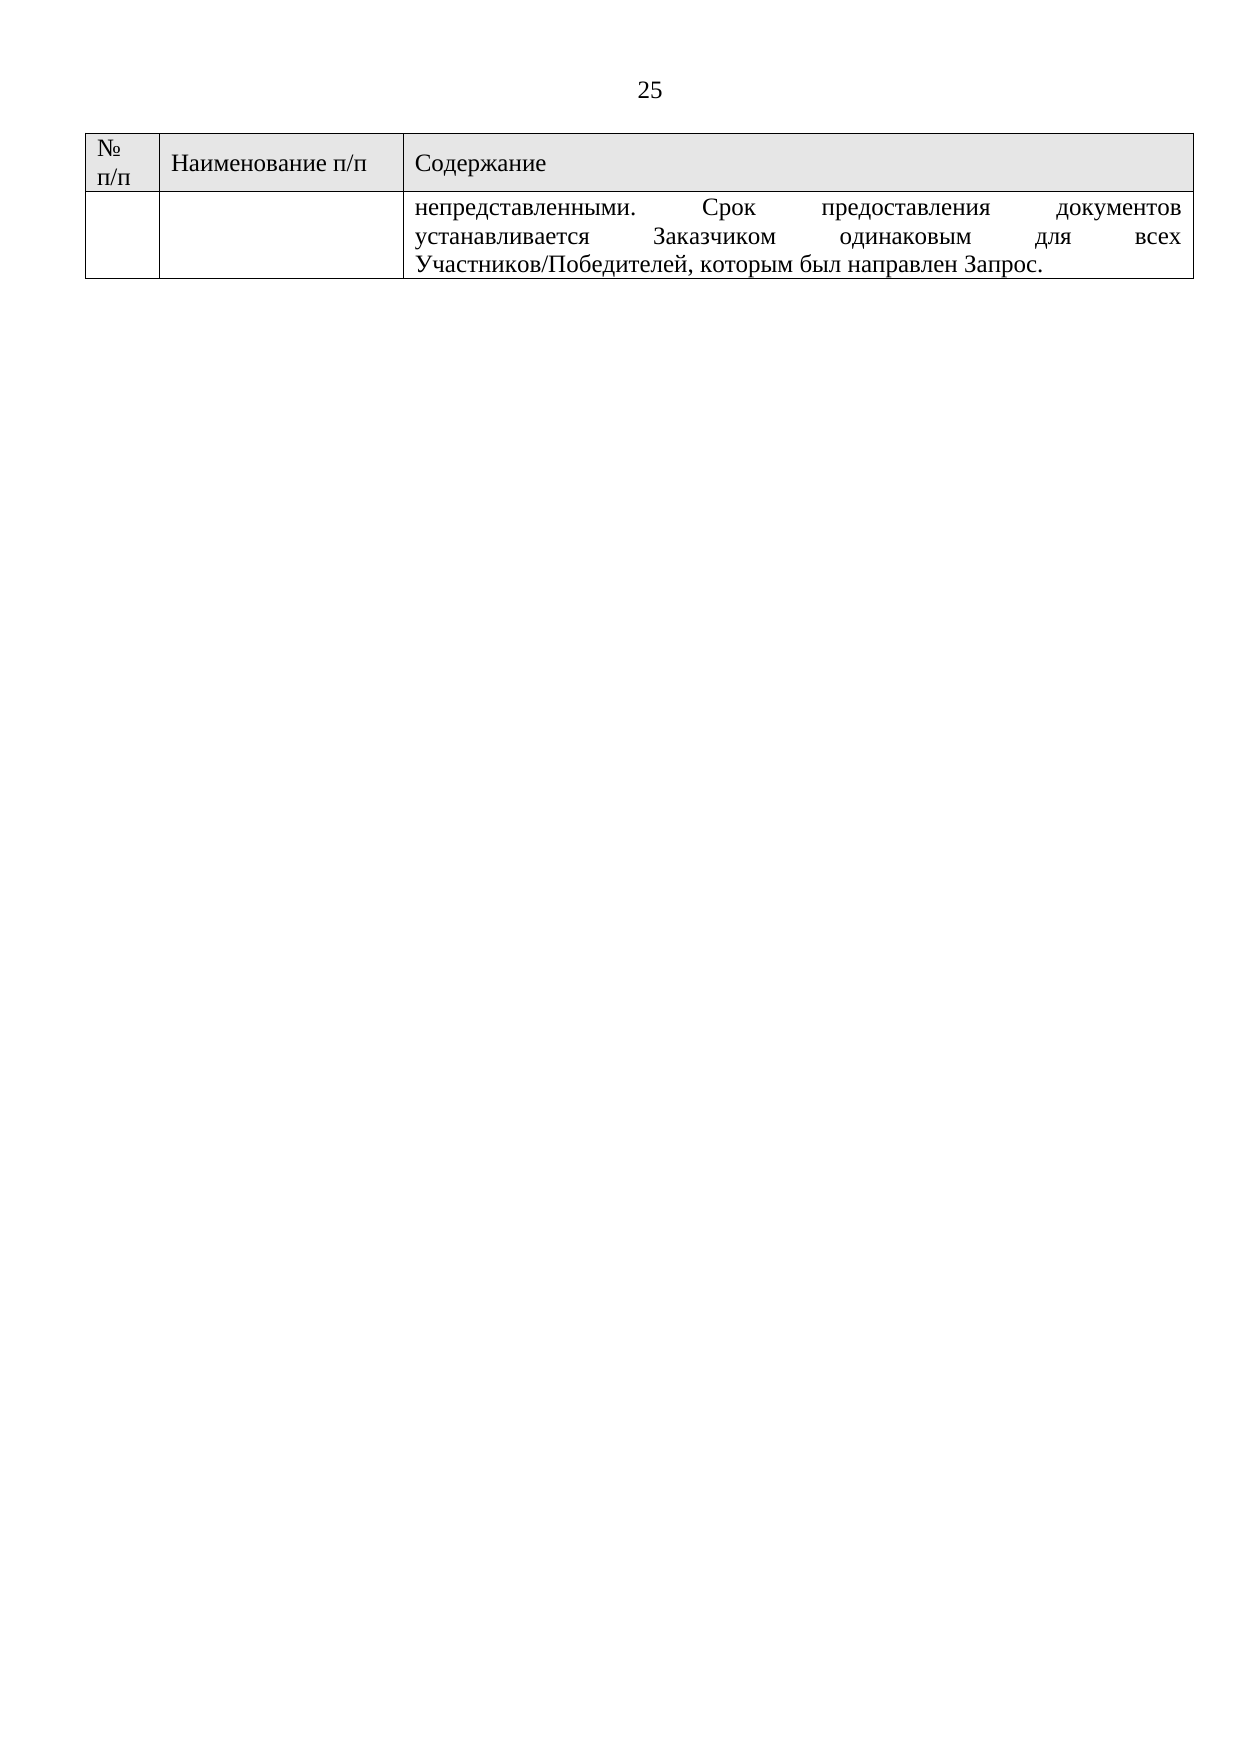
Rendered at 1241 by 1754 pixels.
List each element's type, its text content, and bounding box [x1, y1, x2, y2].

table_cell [160, 192, 403, 278]
table_header Содержание [404, 134, 1193, 191]
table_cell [404, 192, 1193, 278]
table_cell [86, 192, 159, 278]
table_header Наименование п/п [160, 134, 403, 191]
table_header № п/п [86, 134, 159, 191]
